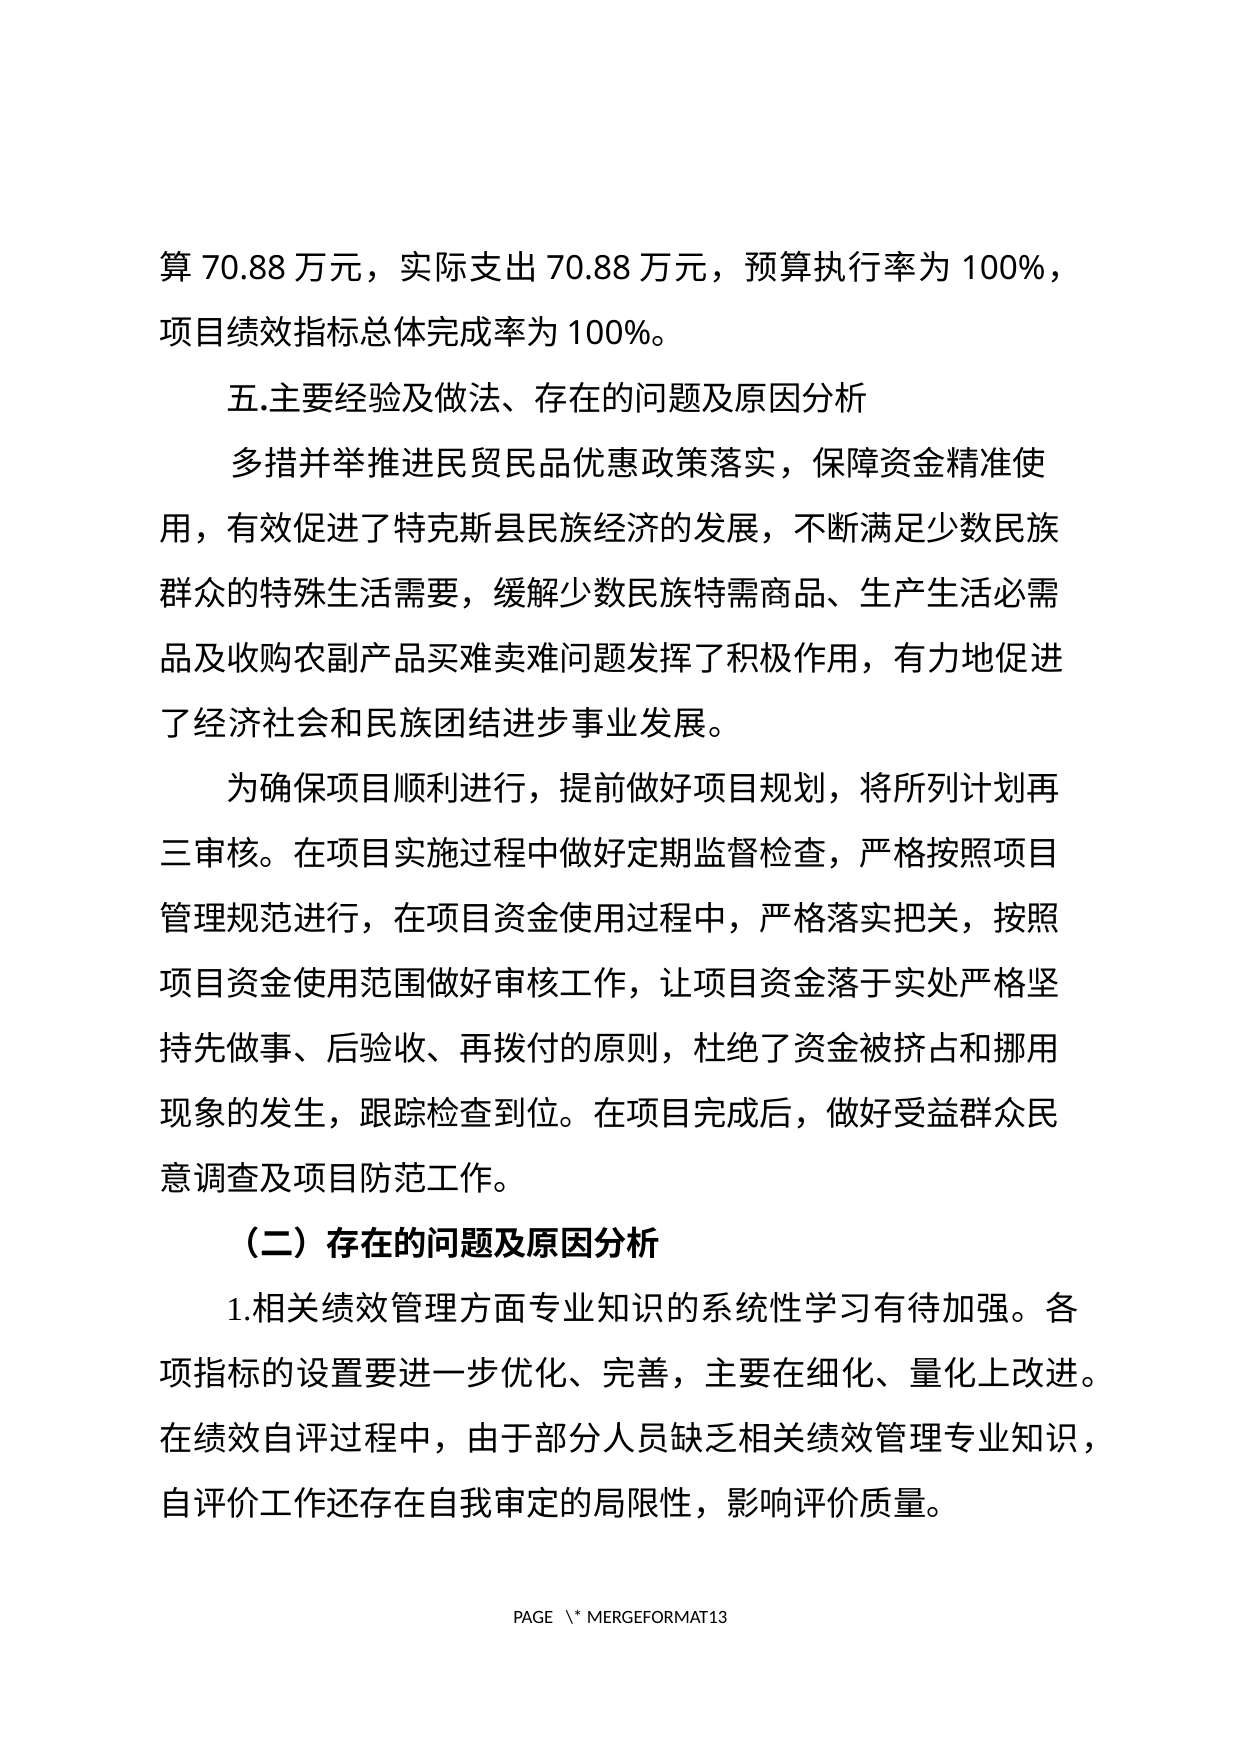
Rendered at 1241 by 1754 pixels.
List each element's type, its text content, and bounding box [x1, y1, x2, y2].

list 存在的问题及原因分析 [159, 1208, 1081, 1273]
text 为确保项目顺利进行，提前做好项目规划，将所列计划再三审核。在项目实施过程中做好定期监督检查，严格按照项目管理规范进行，在项目资金使用过程中，严格落实把关，按照项目资金使用范围做好审核工作，让项目资金落于实处严格坚持先做事、后验收、再拨付的原则，杜绝了资金被挤占和挪用现象的发生，跟踪检查到位。在项目完成后，做好受益群众民意调查及项目防范工作。 [159, 753, 1081, 1208]
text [159, 233, 1081, 363]
text 五.主要经验及做法、存在的问题及原因分析 [159, 363, 1081, 428]
text 多措并举推进民贸民品优惠政策落实，保障资金精准使用，有效促进了特克斯县民族经济的发展，不断满足少数民族群众的特殊生活需要，缓解少数民族特需商品、生产生活必需品及收购农副产品买难卖难问题发挥了积极作用，有力地促进了经济社会和民族团结进步事业发展。 [159, 428, 1081, 753]
text 1.相关绩效管理方面专业知识的系统性学习有待加强。各项指标的设置要进一步优化、完善，主要在细化、量化上改进。在绩效自评过程中，由于部分人员缺乏相关绩效管理专业知识，自评价工作还存在自我审定的局限性，影响评价质量。 [159, 1273, 1081, 1533]
